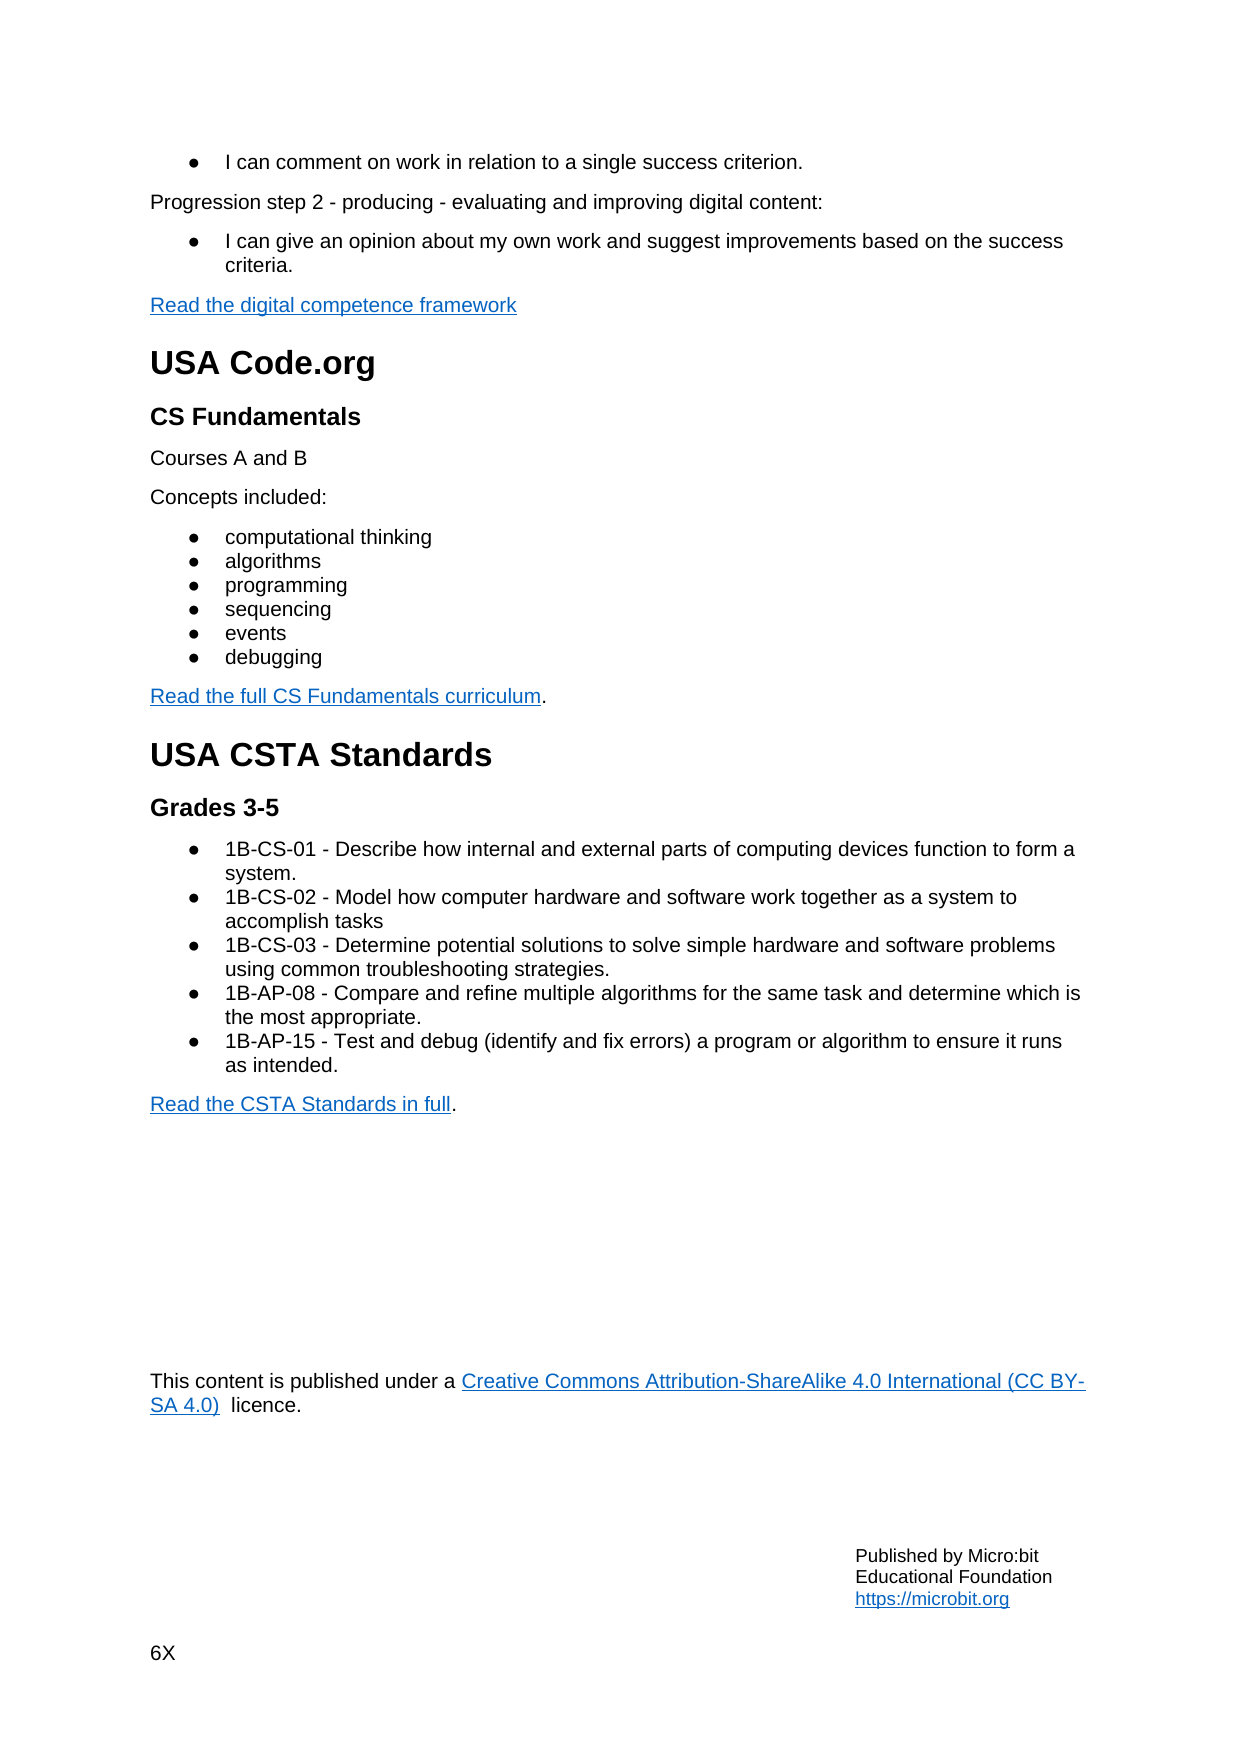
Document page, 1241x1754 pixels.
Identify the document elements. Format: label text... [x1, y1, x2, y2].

list 1B-AP-15 - Test and debug (identify and fix errors) a program or algorithm to ensure it runs as intended. [187, 1028, 1090, 1076]
subtitle USA Code.org [150, 343, 1090, 382]
text Read the CSTA Standards in full. [150, 1092, 1090, 1116]
text Concepts included: [150, 485, 1090, 509]
list 1B-CS-01 - Describe how internal and external parts of computing devices function to form a system. [187, 837, 1090, 885]
list I can give an opinion about my own work and suggest improvements based on the success criteria. [187, 229, 1090, 277]
text Read the digital competence framework [150, 293, 1090, 317]
list 1B-AP-08 - Compare and refine multiple algorithms for the same task and determine which is the most appropriate. [187, 981, 1090, 1028]
list programming [187, 573, 1090, 597]
list algorithms [187, 549, 1090, 573]
subtitle USA CSTA Standards [150, 735, 1090, 773]
list I can comment on work in relation to a single success criterion. [187, 150, 1090, 174]
list 1B-CS-03 - Determine potential solutions to solve simple hardware and software problems using common troubleshooting strategies. [187, 933, 1090, 981]
text Read the full CS Fundamentals curriculum. [150, 684, 1090, 708]
list events [187, 621, 1090, 644]
text This content is published under a Creative Commons Attribution-ShareAlike 4.0 International (CC BY-SA 4.0) licence. [150, 1369, 1090, 1417]
list sequencing [187, 597, 1090, 621]
text Courses A and B [150, 446, 1090, 469]
text Progression step 2 - producing - evaluating and improving digital content: [150, 189, 1090, 213]
list computational thinking [187, 525, 1090, 549]
list debugging [187, 644, 1090, 668]
subtitle Grades 3-5 [150, 793, 1090, 822]
subtitle CS Fundamentals [150, 402, 1090, 431]
list 1B-CS-02 - Model how computer hardware and software work together as a system to accomplish tasks [187, 885, 1090, 933]
